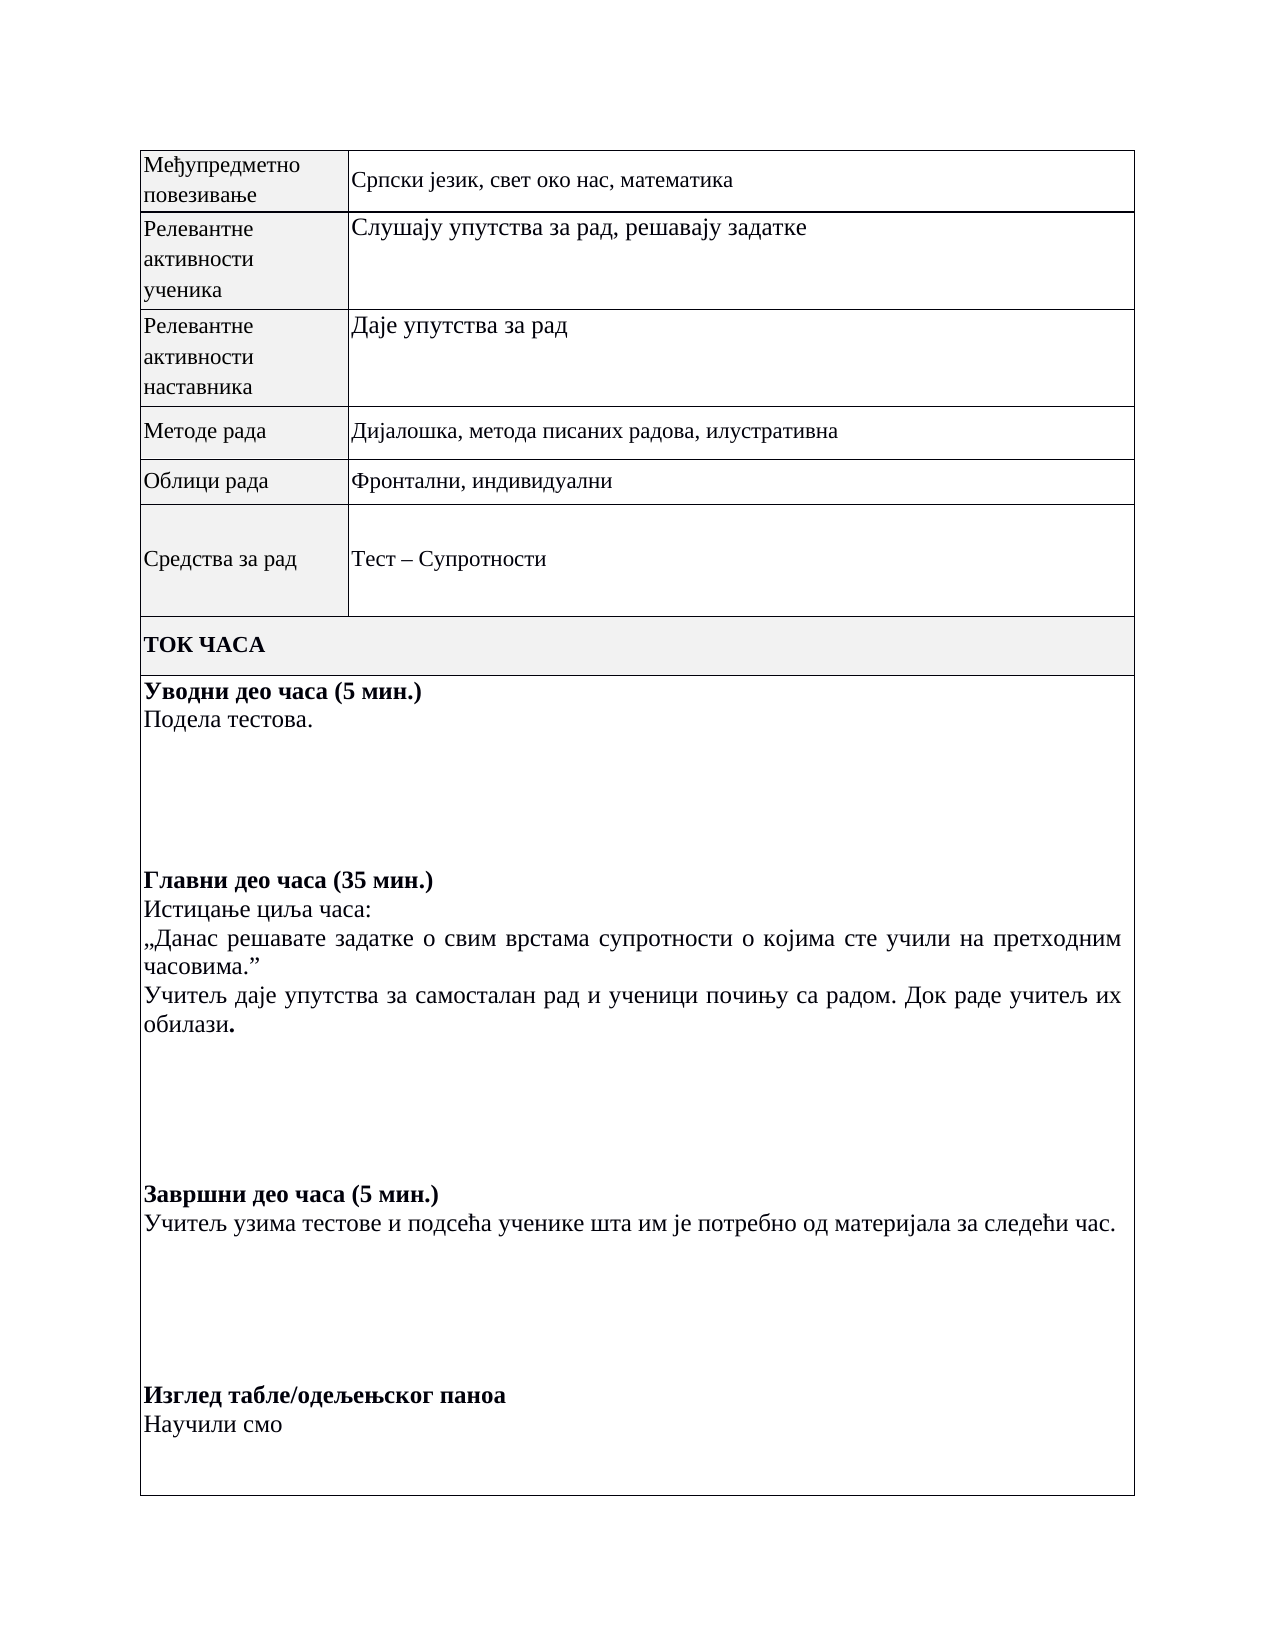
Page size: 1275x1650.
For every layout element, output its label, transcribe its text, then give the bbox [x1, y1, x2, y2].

table_cell Методе рада [141, 407, 348, 458]
table_cell Средства за рад [141, 505, 348, 616]
table_cell Дијалошка, метода писаних радова, илустративна [349, 407, 1134, 458]
table_cell Релевантне активности наставника [141, 310, 348, 406]
table_cell Релевантне активности ученика [141, 213, 348, 309]
table_cell Даје упутства за рад [349, 310, 1134, 406]
table_cell Међупредметно повезивање [141, 151, 348, 211]
table_cell Тест – Супротности [349, 505, 1134, 616]
table_cell Облици рада [141, 460, 348, 504]
table_cell Фронтални, индивидуални [349, 460, 1134, 504]
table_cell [141, 676, 1134, 1495]
table_cell Слушају упутства за рад, решавају задатке [349, 213, 1134, 309]
table_cell Српски језик, свет око нас, математика [349, 151, 1134, 211]
table_cell ТОК ЧАСА [141, 617, 1134, 675]
